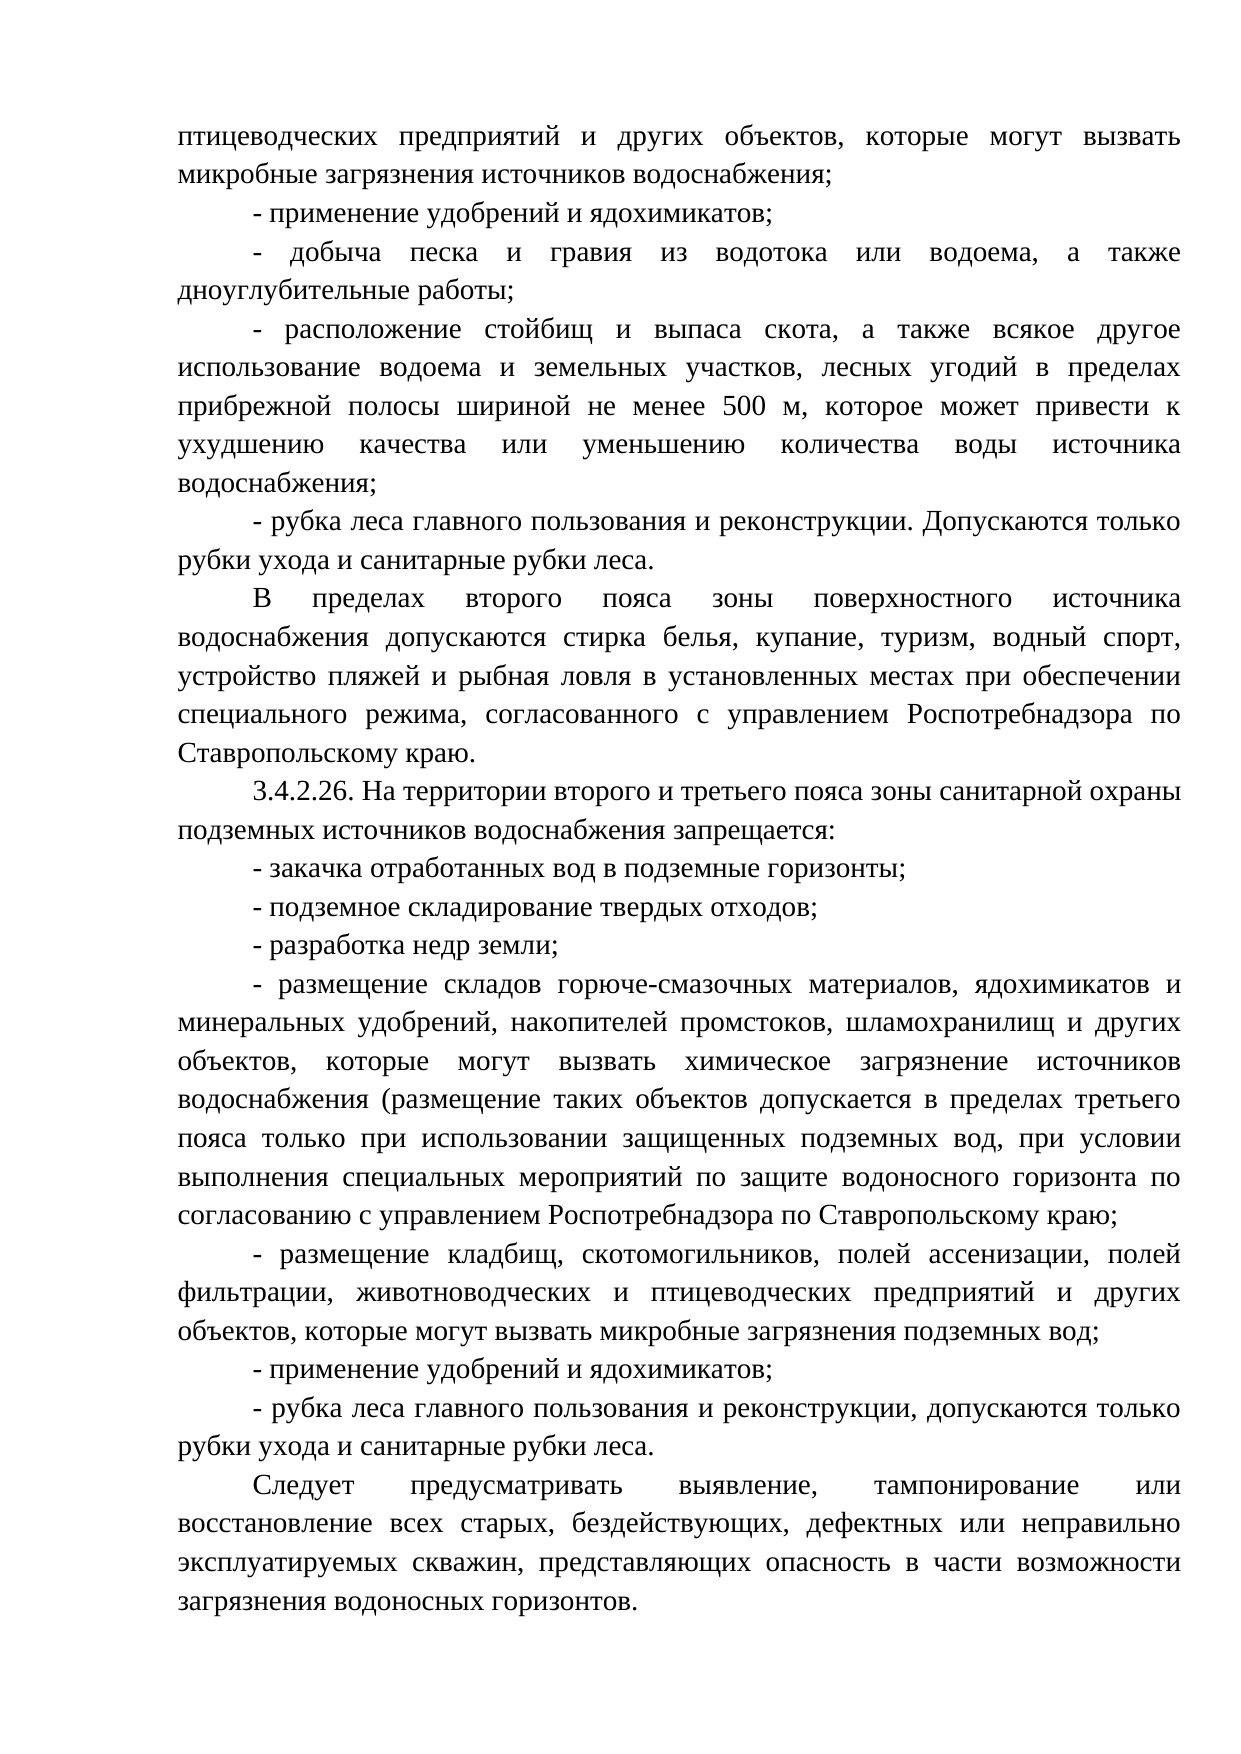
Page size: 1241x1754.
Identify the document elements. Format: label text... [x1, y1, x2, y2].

text - размещение складов горюче-смазочных материалов, ядохимикатов и минеральных удобрений, накопителей промстоков, шламохранилищ и других объектов, которые могут вызвать химическое загрязнение источников водоснабжения (размещение таких объектов допускается в пределах третьего пояса только при использовании защищенных подземных вод, при условии выполнения специальных мероприятий по защите водоносного горизонта по согласованию с управлением Роспотребнадзора по Ставропольскому краю; [177, 966, 1182, 1231]
text В пределах второго пояса зоны поверхностного источника водоснабжения допускаются стирка белья, купание, туризм, водный спорт, устройство пляжей и рыбная ловля в установленных местах при обеспечении специального режима, согласованного с управлением Роспотребнадзора по Ставропольскому краю. [177, 581, 1182, 768]
text - подземное складирование твердых отходов; [177, 889, 1182, 922]
text - разработка недр земли; [177, 927, 1182, 961]
text Следует предусматривать выявление, тампонирование или восстановление всех старых, бездействующих, дефектных или неправильно эксплуатируемых скважин, представляющих опасность в части возможности загрязнения водоносных горизонтов. [177, 1467, 1182, 1616]
text - рубка леса главного пользования и реконструкции. Допускаются только рубки ухода и санитарные рубки леса. [177, 503, 1182, 576]
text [177, 118, 1182, 190]
text - закачка отработанных вод в подземные горизонты; [177, 850, 1182, 884]
text - применение удобрений и ядохимикатов; [177, 195, 1182, 229]
text - применение удобрений и ядохимикатов; [177, 1351, 1182, 1385]
text - добыча песка и гравия из водотока или водоема, а также дноуглубительные работы; [177, 234, 1182, 306]
text 3.4.2.26. На территории второго и третьего пояса зоны санитарной охраны подземных источников водоснабжения запрещается: [177, 773, 1182, 845]
text - размещение кладбищ, скотомогильников, полей ассенизации, полей фильтрации, животноводческих и птицеводческих предприятий и других объектов, которые могут вызвать микробные загрязнения подземных вод; [177, 1236, 1182, 1346]
text - расположение стойбищ и выпаса скота, а также всякое другое использование водоема и земельных участков, лесных угодий в пределах прибрежной полосы шириной не менее 500 м, которое может привести к ухудшению качества или уменьшению количества воды источника водоснабжения; [177, 311, 1182, 498]
text - рубка леса главного пользования и реконструкции, допускаются только рубки ухода и санитарные рубки леса. [177, 1390, 1182, 1462]
